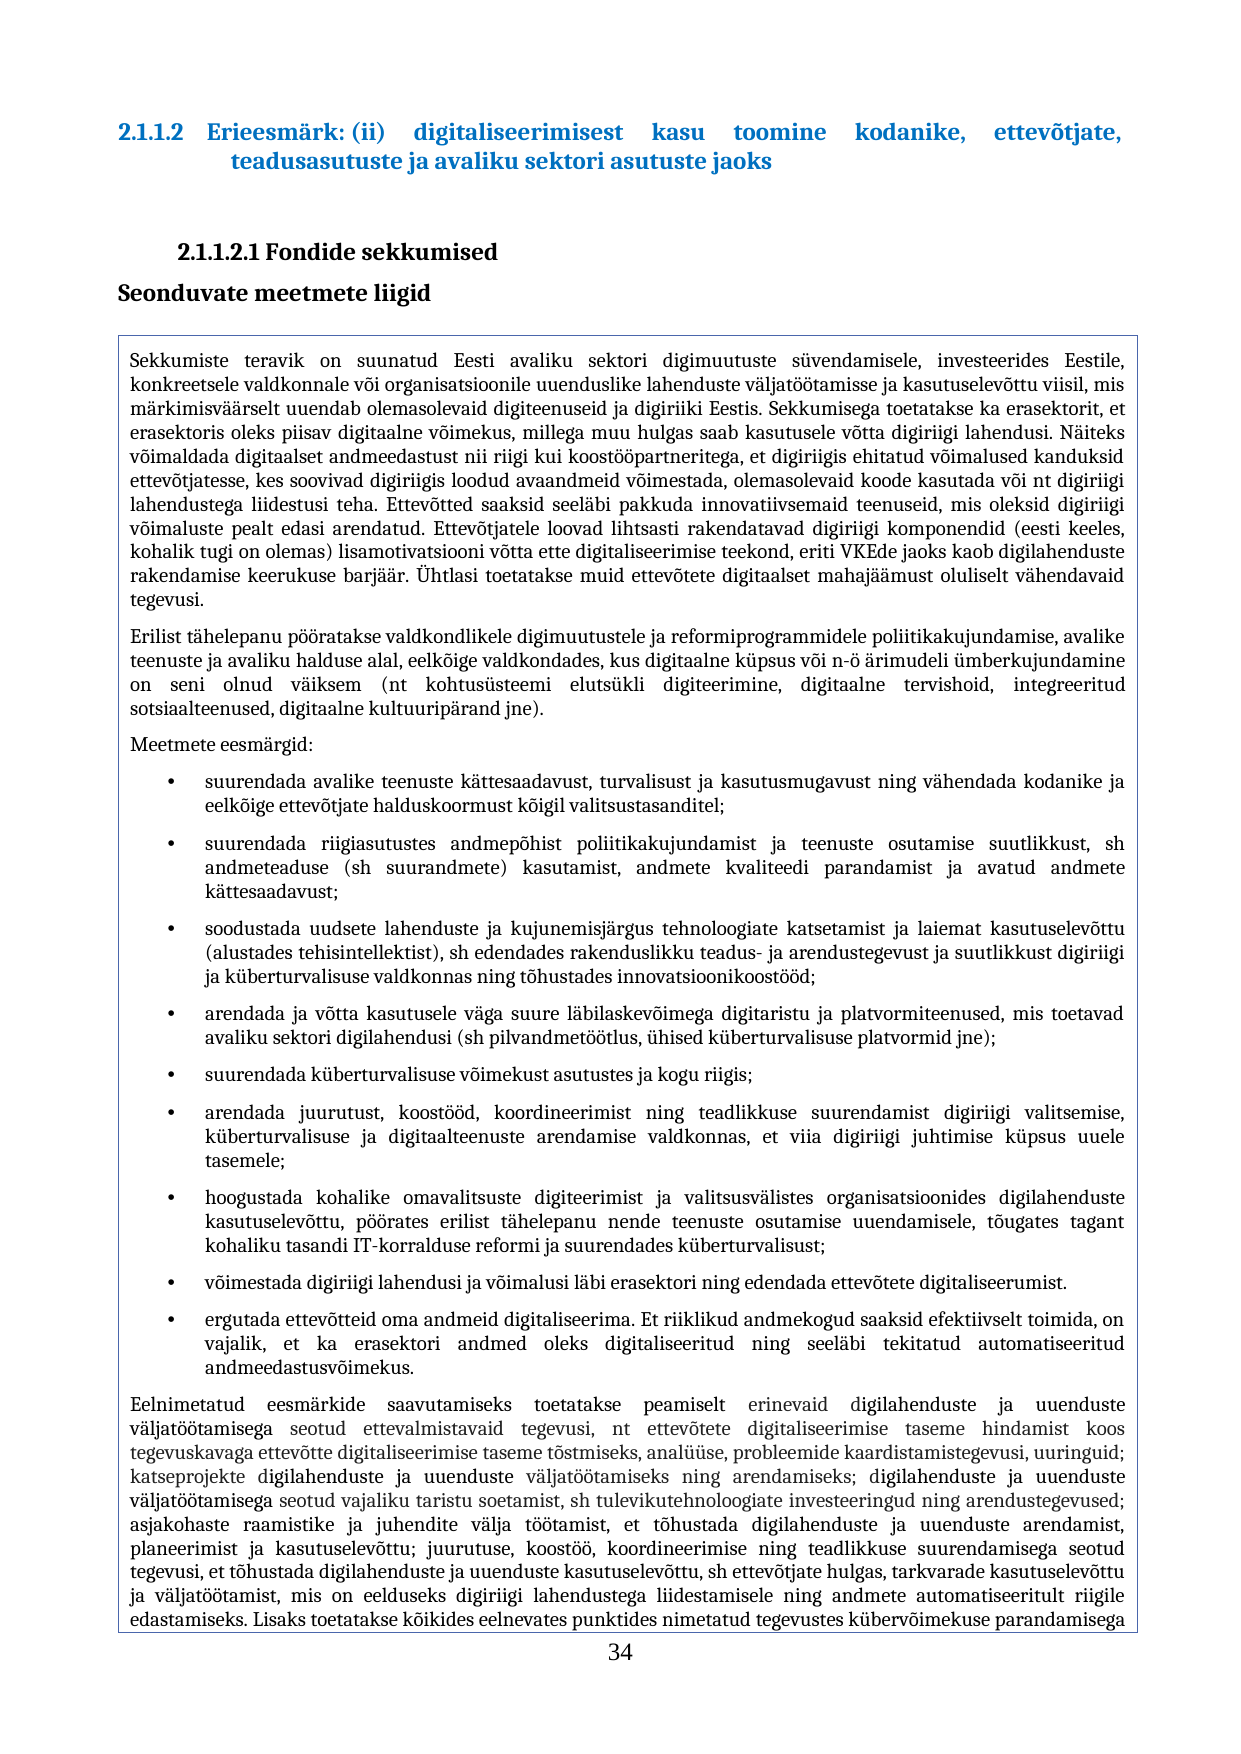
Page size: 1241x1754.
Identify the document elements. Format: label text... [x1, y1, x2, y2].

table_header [119, 336, 1137, 1632]
text Seonduvate meetmete liigid [118, 279, 1122, 308]
subtitle Erieesmärk: (ii) digitaliseerimisest kasu toomine kodanike, ettevõtjate, teadusasutuste ja avaliku sektori asutuste jaoks [118, 118, 1122, 176]
subtitle 2.1.1.2.1 Fondide sekkumised [177, 238, 1122, 267]
